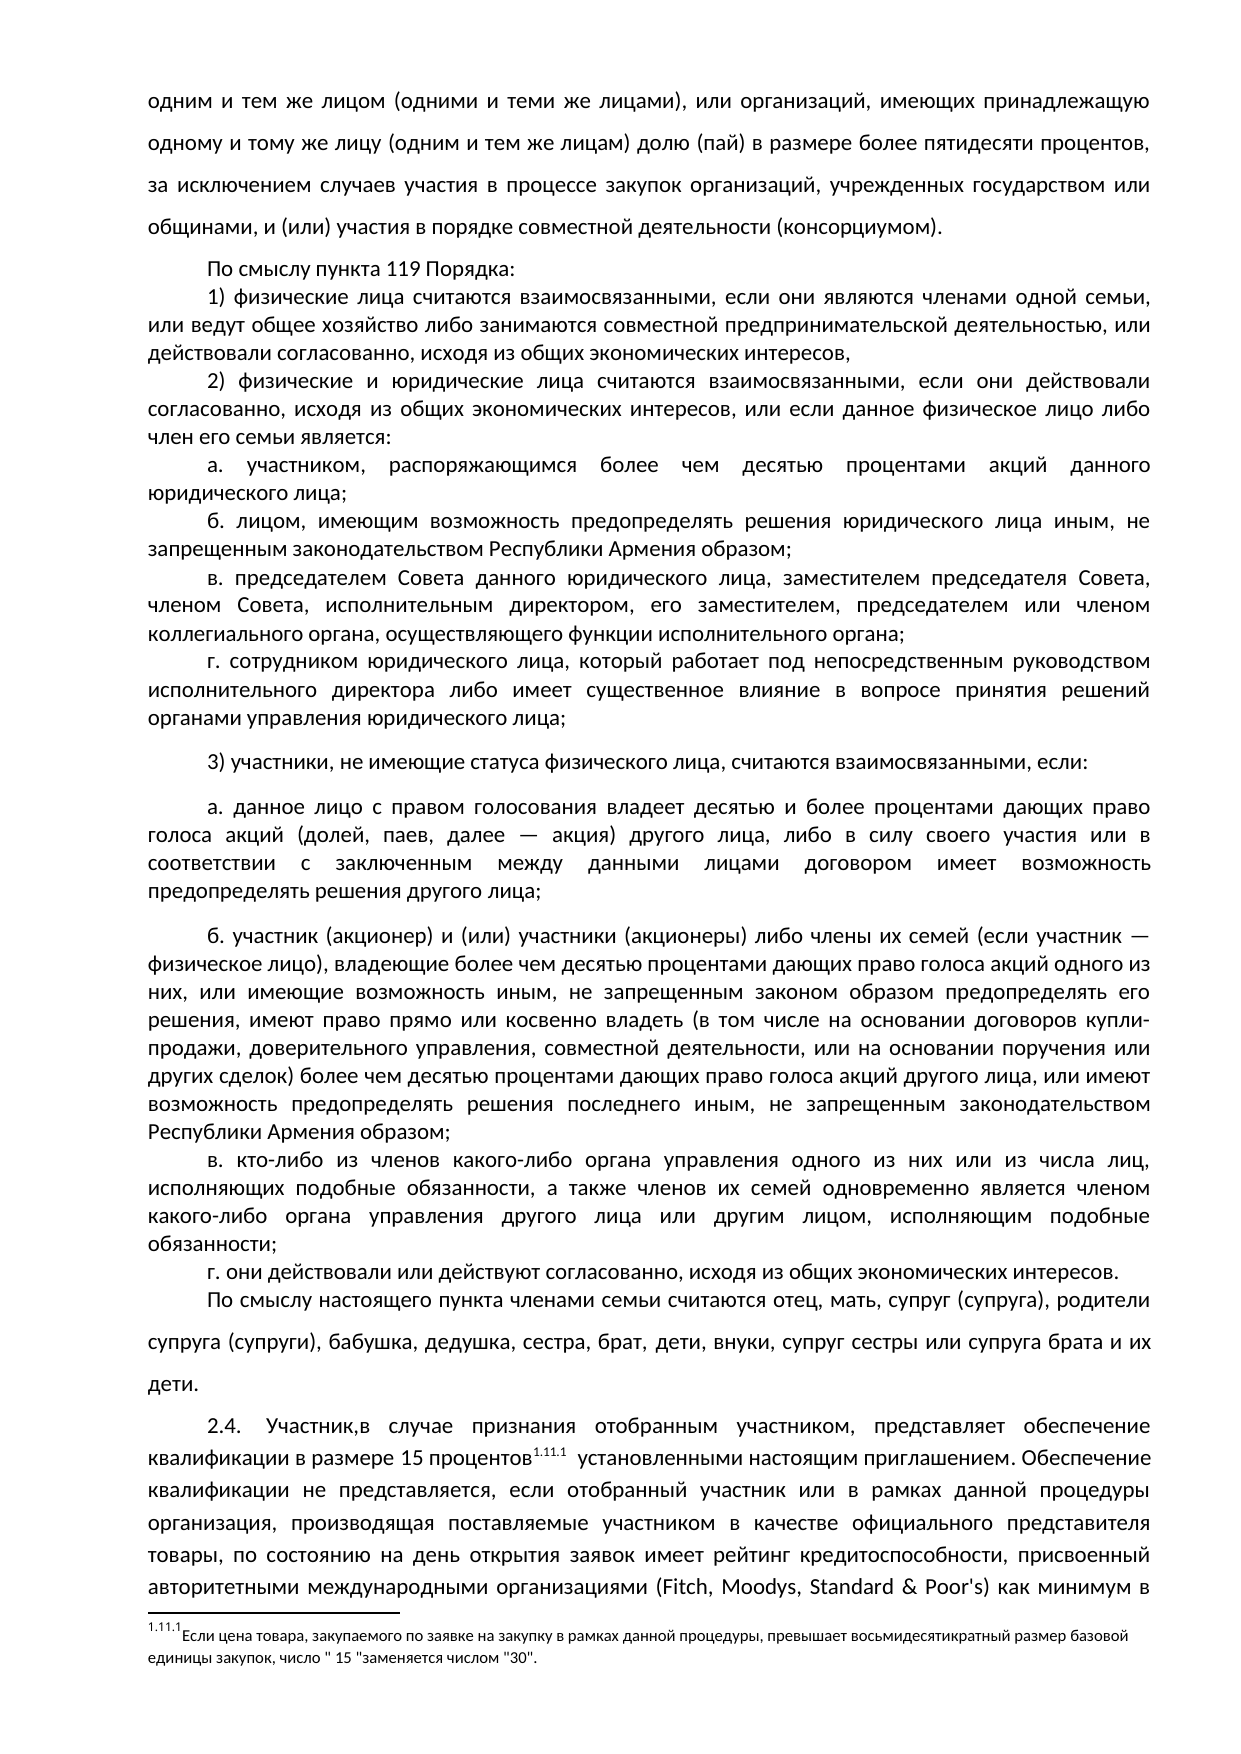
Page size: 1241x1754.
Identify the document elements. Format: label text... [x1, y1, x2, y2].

text б. участник (акционер) и (или) участники (акционеры) либо члены их семей (если участник — физическое лицо), владеющие более чем десятью процентами дающих право голоса акций одного из них, или имеющие возможность иным, не запрещенным законом образом предопределять его решения, имеют право прямо или косвенно владеть (в том числе на основании договоров купли-продажи, доверительного управления, совместной деятельности, или на основании поручения или других сделок) более чем десятью процентами дающих право голоса акций другого лица, или имеют возможность предопределять решения последнего иным, не запрещенным законодательством Республики Армения образом; [148, 921, 1152, 1145]
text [148, 86, 1152, 240]
text в. председателем Совета данного юридического лица, заместителем председателя Совета, членом Совета, исполнительным директором, его заместителем, председателем или членом коллегиального органа, осуществляющего функции исполнительного органа; [148, 563, 1152, 647]
text 3) участники, не имеющие статуса физического лица, считаются взаимосвязанными, если: [148, 747, 1152, 775]
text в. кто-либо из членов какого-либо органа управления одного из них или из числа лиц, исполняющих подобные обязанности, а также членов их семей одновременно является членом какого-либо органа управления другого лица или другим лицом, исполняющим подобные обязанности; [148, 1145, 1152, 1257]
text б. лицом, имеющим возможность предопределять решения юридического лица иным, не запрещенным законодательством Республики Армения образом; [148, 507, 1152, 563]
text а. участником, распоряжающимся более чем десятью процентами акций данного юридического лица; [148, 451, 1152, 507]
text г. они действовали или действуют согласованно, исходя из общих экономических интересов. [148, 1257, 1152, 1285]
text 2) физические и юридические лица считаются взаимосвязанными, если они действовали согласованно, исходя из общих экономических интересов, или если данное физическое лицо либо член его семьи является: [148, 366, 1152, 451]
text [148, 1411, 1152, 1600]
text г. сотрудником юридического лица, который работает под непосредственным руководством исполнительного директора либо имеет существенное влияние в вопросе принятия решений органами управления юридического лица; [148, 647, 1152, 731]
text 1) физические лица считаются взаимосвязанными, если они являются членами одной семьи, или ведут общее хозяйство либо занимаются совместной предпринимательской деятельностью, или действовали согласованно, исходя из общих экономических интересов, [148, 282, 1152, 366]
text По смыслу пункта 119 Порядка: [148, 254, 1152, 282]
text По смыслу настоящего пункта членами семьи считаются отец, мать, супруг (супруга), родители супруга (супруги), бабушка, дедушка, сестра, брат, дети, внуки, супруг сестры или супруга брата и их дети. [148, 1285, 1152, 1397]
text а. данное лицо с правом голосования владеет десятью и более процентами дающих право голоса акций (долей, паев, далее — акция) другого лица, либо в силу своего участия или в соответствии с заключенным между данными лицами договором имеет возможность предопределять решения другого лица; [148, 792, 1152, 904]
